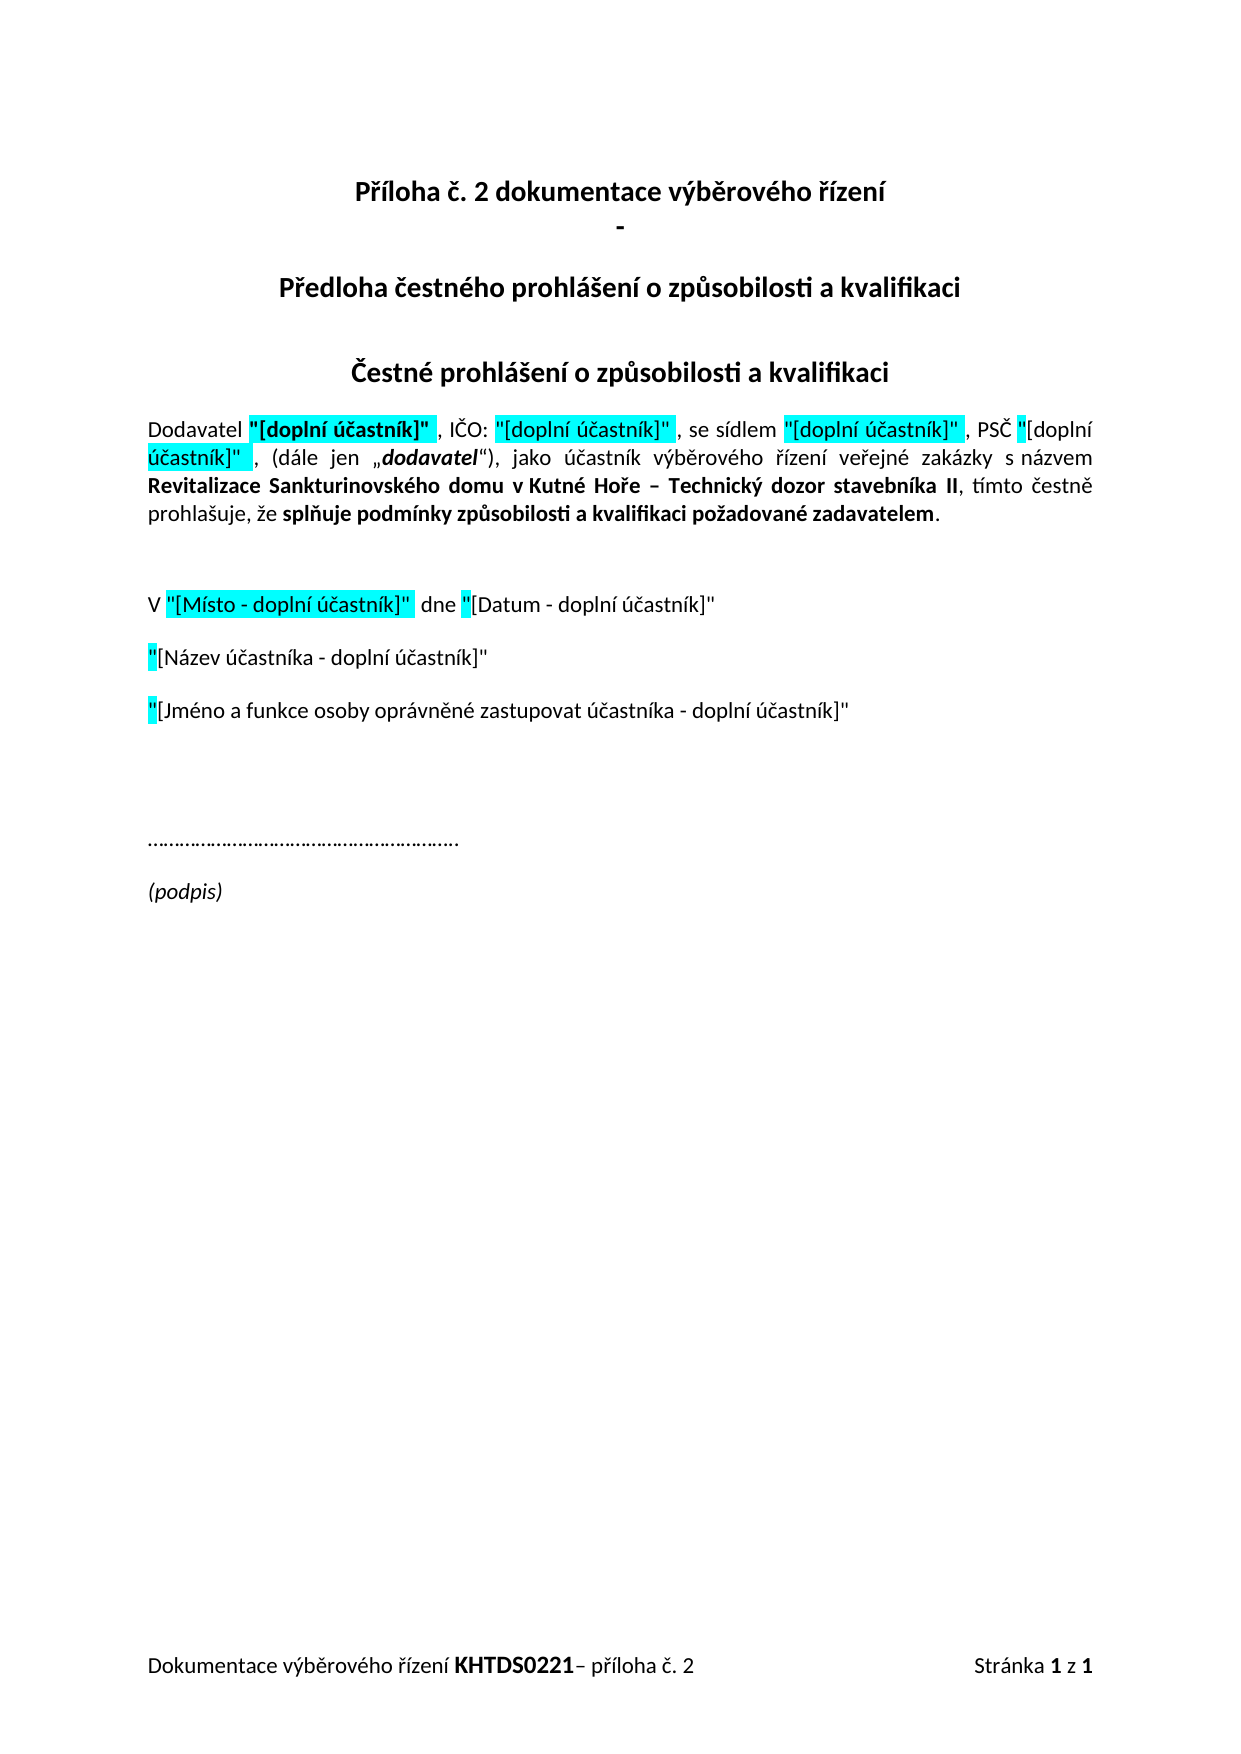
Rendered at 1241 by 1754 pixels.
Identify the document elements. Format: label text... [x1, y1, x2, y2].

text Dodavatel , IČO: , se sídlem , PSČ , (dále jen „dodavatel“), jako účastník výběrového řízení veřejné zakázky s názvem Revitalizace Sankturinovského domu v Kutné Hoře – Technický dozor stavebníka II, tímto čestně prohlašuje, že splňuje podmínky způsobilosti a kvalifikaci požadované zadavatelem. [148, 415, 1093, 527]
text V dne [415, 590, 461, 618]
text V dne [148, 590, 166, 618]
text ………………………………………………….. [148, 824, 1093, 852]
text (podpis) [148, 877, 1093, 905]
text Čestné prohlášení o způsobilosti a kvalifikaci [148, 354, 1093, 390]
text Předloha čestného prohlášení o způsobilosti a kvalifikaci [148, 269, 1093, 304]
text Příloha č. 2 dokumentace výběrového řízení [148, 173, 1093, 208]
text - [148, 208, 1093, 244]
text V dne [471, 590, 1093, 618]
